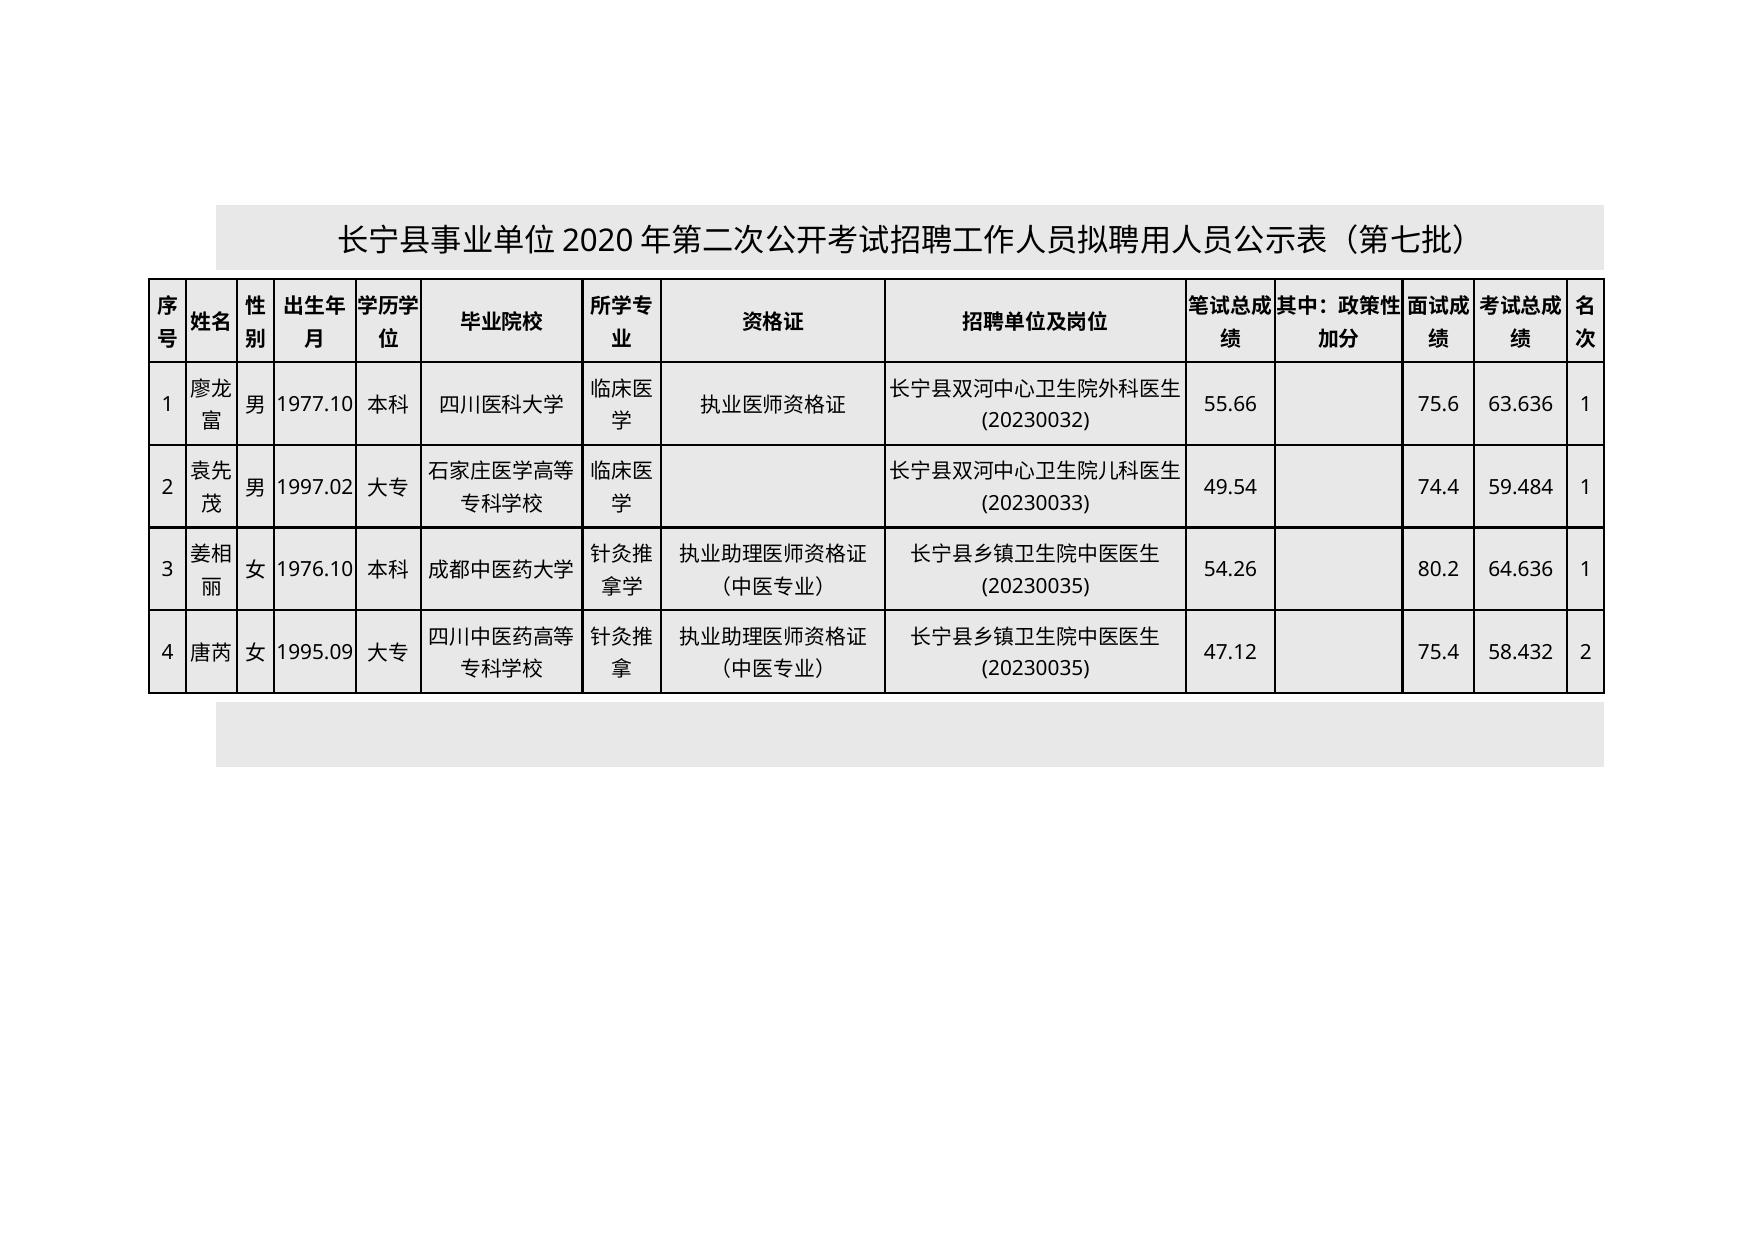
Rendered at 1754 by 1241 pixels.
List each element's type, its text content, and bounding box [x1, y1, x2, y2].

table_header 考试总成绩 [1475, 280, 1566, 361]
table_cell 80.2 [1404, 529, 1473, 609]
table_cell [1276, 446, 1401, 526]
table_header 笔试总成绩 [1187, 280, 1274, 361]
table_header 资格证 [662, 280, 884, 361]
table_cell 1995.09 [275, 611, 355, 692]
table_header 其中：政策性加分 [1276, 280, 1401, 361]
table_cell 1 [1568, 446, 1603, 526]
table_header 面试成绩 [1404, 280, 1473, 361]
table_header 学历学位 [357, 280, 420, 361]
table_cell 长宁县乡镇卫生院中医医生(20230035) [886, 611, 1185, 692]
table_cell 大专 [357, 446, 420, 526]
table_cell 廖龙富 [187, 363, 236, 444]
table_cell 执业助理医师资格证（中医专业） [662, 611, 884, 692]
text 长宁县事业单位2020年第二次公开考试招聘工作人员拟聘用人员公示表（第七批） [216, 205, 1604, 270]
table_cell 3 [150, 529, 185, 609]
table_cell 75.4 [1404, 611, 1473, 692]
table_header 招聘单位及岗位 [886, 280, 1185, 361]
table_cell 59.484 [1475, 446, 1566, 526]
table_cell 长宁县乡镇卫生院中医医生(20230035) [886, 529, 1185, 609]
table_cell 执业医师资格证 [662, 363, 884, 444]
table_header 序号 [150, 280, 185, 361]
table_cell 石家庄医学高等专科学校 [422, 446, 581, 526]
table_cell 47.12 [1187, 611, 1274, 692]
table_cell 袁先茂 [187, 446, 236, 526]
table_cell 针灸推拿学 [584, 529, 660, 609]
table_cell 4 [150, 611, 185, 692]
table_cell 男 [238, 363, 273, 444]
table_cell 大专 [357, 611, 420, 692]
table_cell 55.66 [1187, 363, 1274, 444]
table_cell [1276, 363, 1401, 444]
table_cell 1997.02 [275, 446, 355, 526]
table_cell [1276, 611, 1401, 692]
table_cell 1977.10 [275, 363, 355, 444]
table_cell 63.636 [1475, 363, 1566, 444]
table_cell 成都中医药大学 [422, 529, 581, 609]
table_cell 女 [238, 529, 273, 609]
table_header 性别 [238, 280, 273, 361]
table_cell 针灸推拿 [584, 611, 660, 692]
table_cell 1 [1568, 529, 1603, 609]
table_header 所学专业 [584, 280, 660, 361]
table_cell 男 [238, 446, 273, 526]
table_cell 54.26 [1187, 529, 1274, 609]
table_cell 1 [150, 363, 185, 444]
table_header 姓名 [187, 280, 236, 361]
table_cell 2 [1568, 611, 1603, 692]
table_cell 74.4 [1404, 446, 1473, 526]
table_header 名次 [1568, 280, 1603, 361]
table_cell 58.432 [1475, 611, 1566, 692]
table_cell 75.6 [1404, 363, 1473, 444]
table_cell 四川医科大学 [422, 363, 581, 444]
table_cell 长宁县双河中心卫生院外科医生(20230032) [886, 363, 1185, 444]
table_cell 四川中医药高等专科学校 [422, 611, 581, 692]
table_header 毕业院校 [422, 280, 581, 361]
table_cell 本科 [357, 529, 420, 609]
table_cell 唐芮 [187, 611, 236, 692]
table_cell 2 [150, 446, 185, 526]
table_cell 49.54 [1187, 446, 1274, 526]
table_cell 临床医学 [584, 363, 660, 444]
table_cell [662, 446, 884, 526]
table_cell 本科 [357, 363, 420, 444]
table_cell 64.636 [1475, 529, 1566, 609]
table_cell [1276, 529, 1401, 609]
table_cell 姜相丽 [187, 529, 236, 609]
table_cell 女 [238, 611, 273, 692]
table_cell 临床医学 [584, 446, 660, 526]
table_cell 执业助理医师资格证（中医专业） [662, 529, 884, 609]
table_cell 1 [1568, 363, 1603, 444]
table_header 出生年月 [275, 280, 355, 361]
table_cell 1976.10 [275, 529, 355, 609]
table_cell 长宁县双河中心卫生院儿科医生(20230033) [886, 446, 1185, 526]
